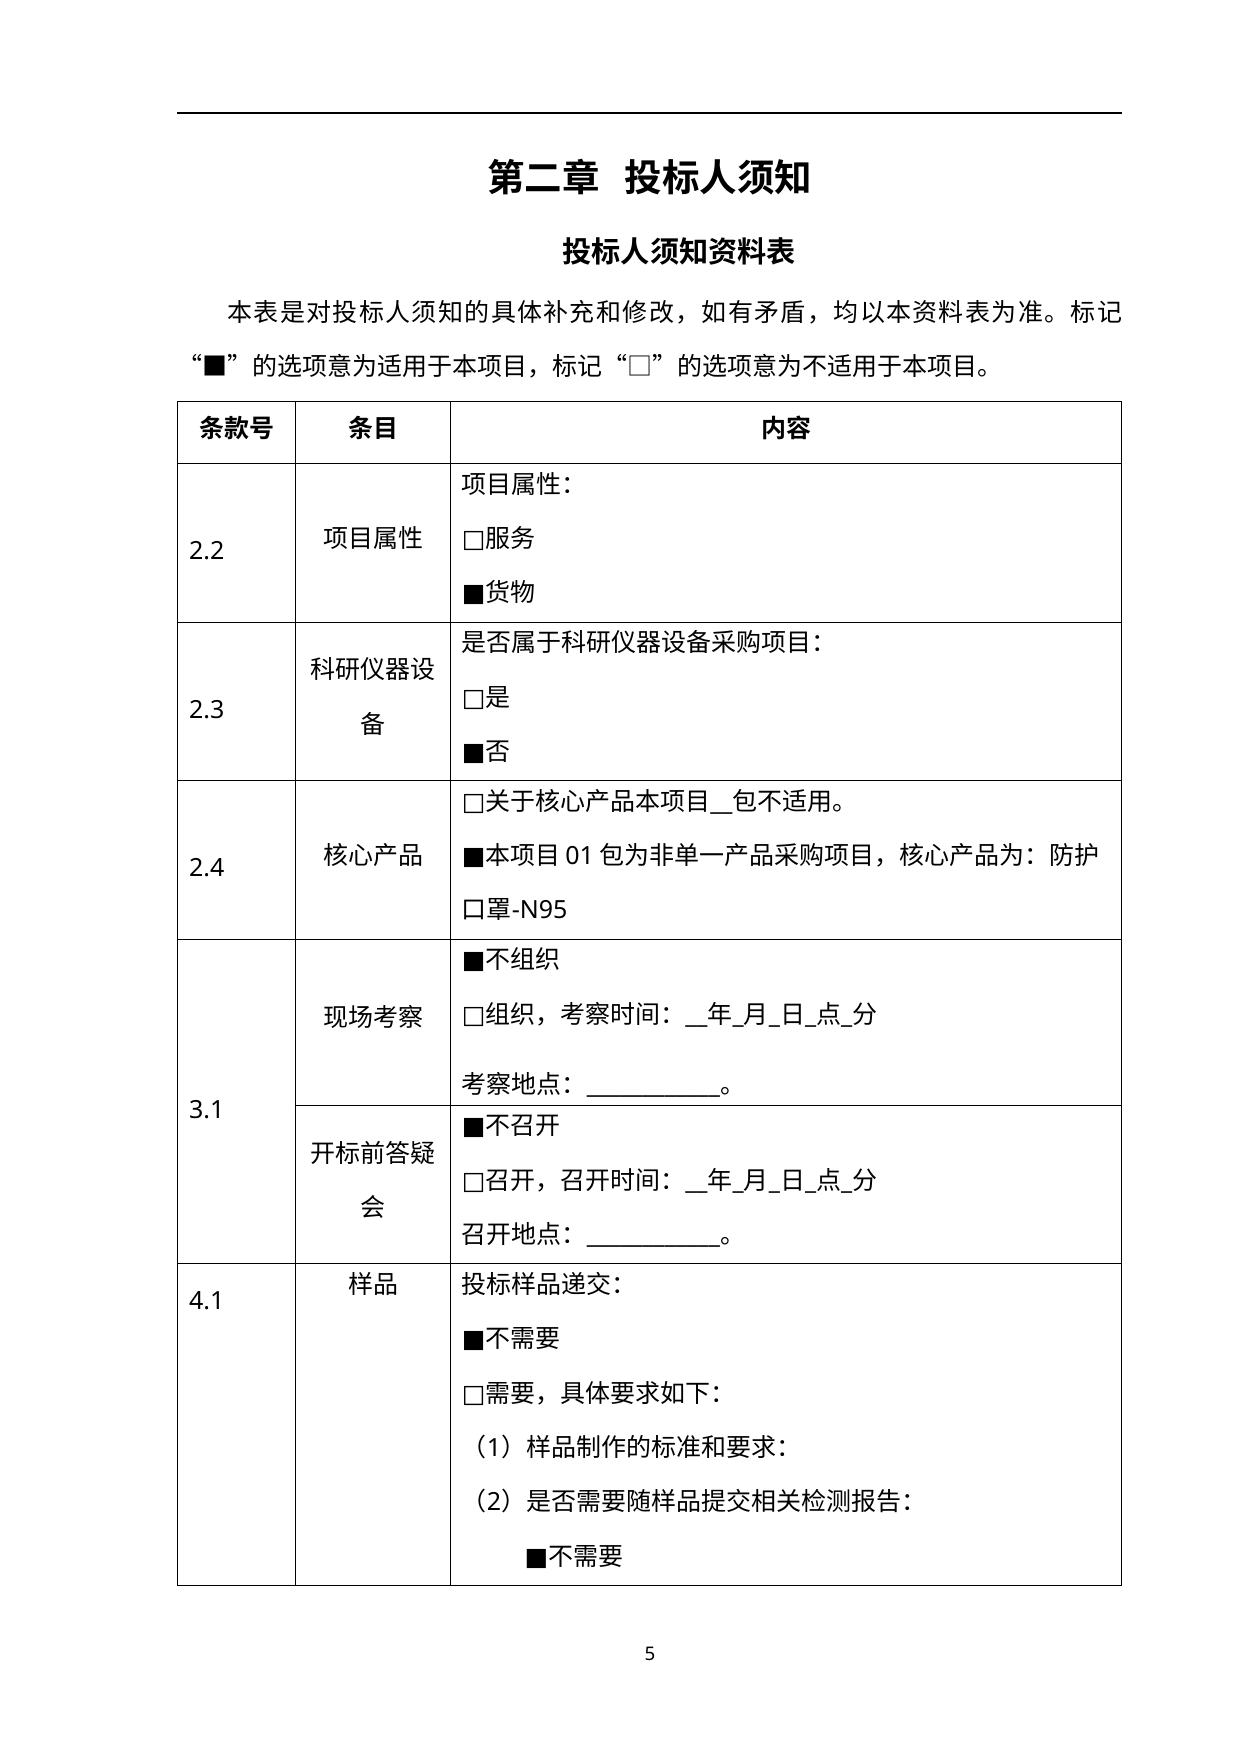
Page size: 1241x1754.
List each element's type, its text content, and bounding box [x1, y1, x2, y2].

table_cell 2.4 [178, 781, 295, 939]
table_cell 项目属性 [296, 464, 450, 622]
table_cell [451, 1264, 1121, 1585]
table_header 条目 [296, 402, 450, 463]
table_cell 2.2 [178, 464, 295, 622]
table_cell 项目属性： □服务 ■货物 [451, 464, 1121, 622]
table_cell ■不组织 □组织，考察时间：__年_月_日_点_分 考察地点：____________。 [451, 940, 1121, 1105]
table_header 条款号 [178, 402, 295, 463]
table_cell 3.1 [178, 940, 295, 1263]
table_cell ■不召开 □召开，召开时间：__年_月_日_点_分 召开地点：____________。 [451, 1106, 1121, 1263]
table_cell 开标前答疑会 [296, 1106, 450, 1263]
table_cell 现场考察 [296, 940, 450, 1105]
table_cell 科研仪器设备 [296, 623, 450, 780]
text 本表是对投标人须知的具体补充和修改，如有矛盾，均以本资料表为准。标记“■”的选项意为适用于本项目，标记“□”的选项意为不适用于本项目。 [177, 292, 1122, 383]
table_cell □关于核心产品本项目__包不适用。 ■本项目01包为非单一产品采购项目，核心产品为：防护口罩-N95 [451, 781, 1121, 939]
table_cell 2.3 [178, 623, 295, 780]
table_cell 核心产品 [296, 781, 450, 939]
table_cell 是否属于科研仪器设备采购项目： □是 ■否 [451, 623, 1121, 780]
table_header 内容 [451, 402, 1121, 463]
subtitle 投标人须知资料表 [177, 229, 1122, 271]
table_cell 样品 [296, 1264, 450, 1585]
text 第二章 投标人须知 [177, 148, 1122, 202]
table_cell 4.1 [178, 1264, 295, 1585]
